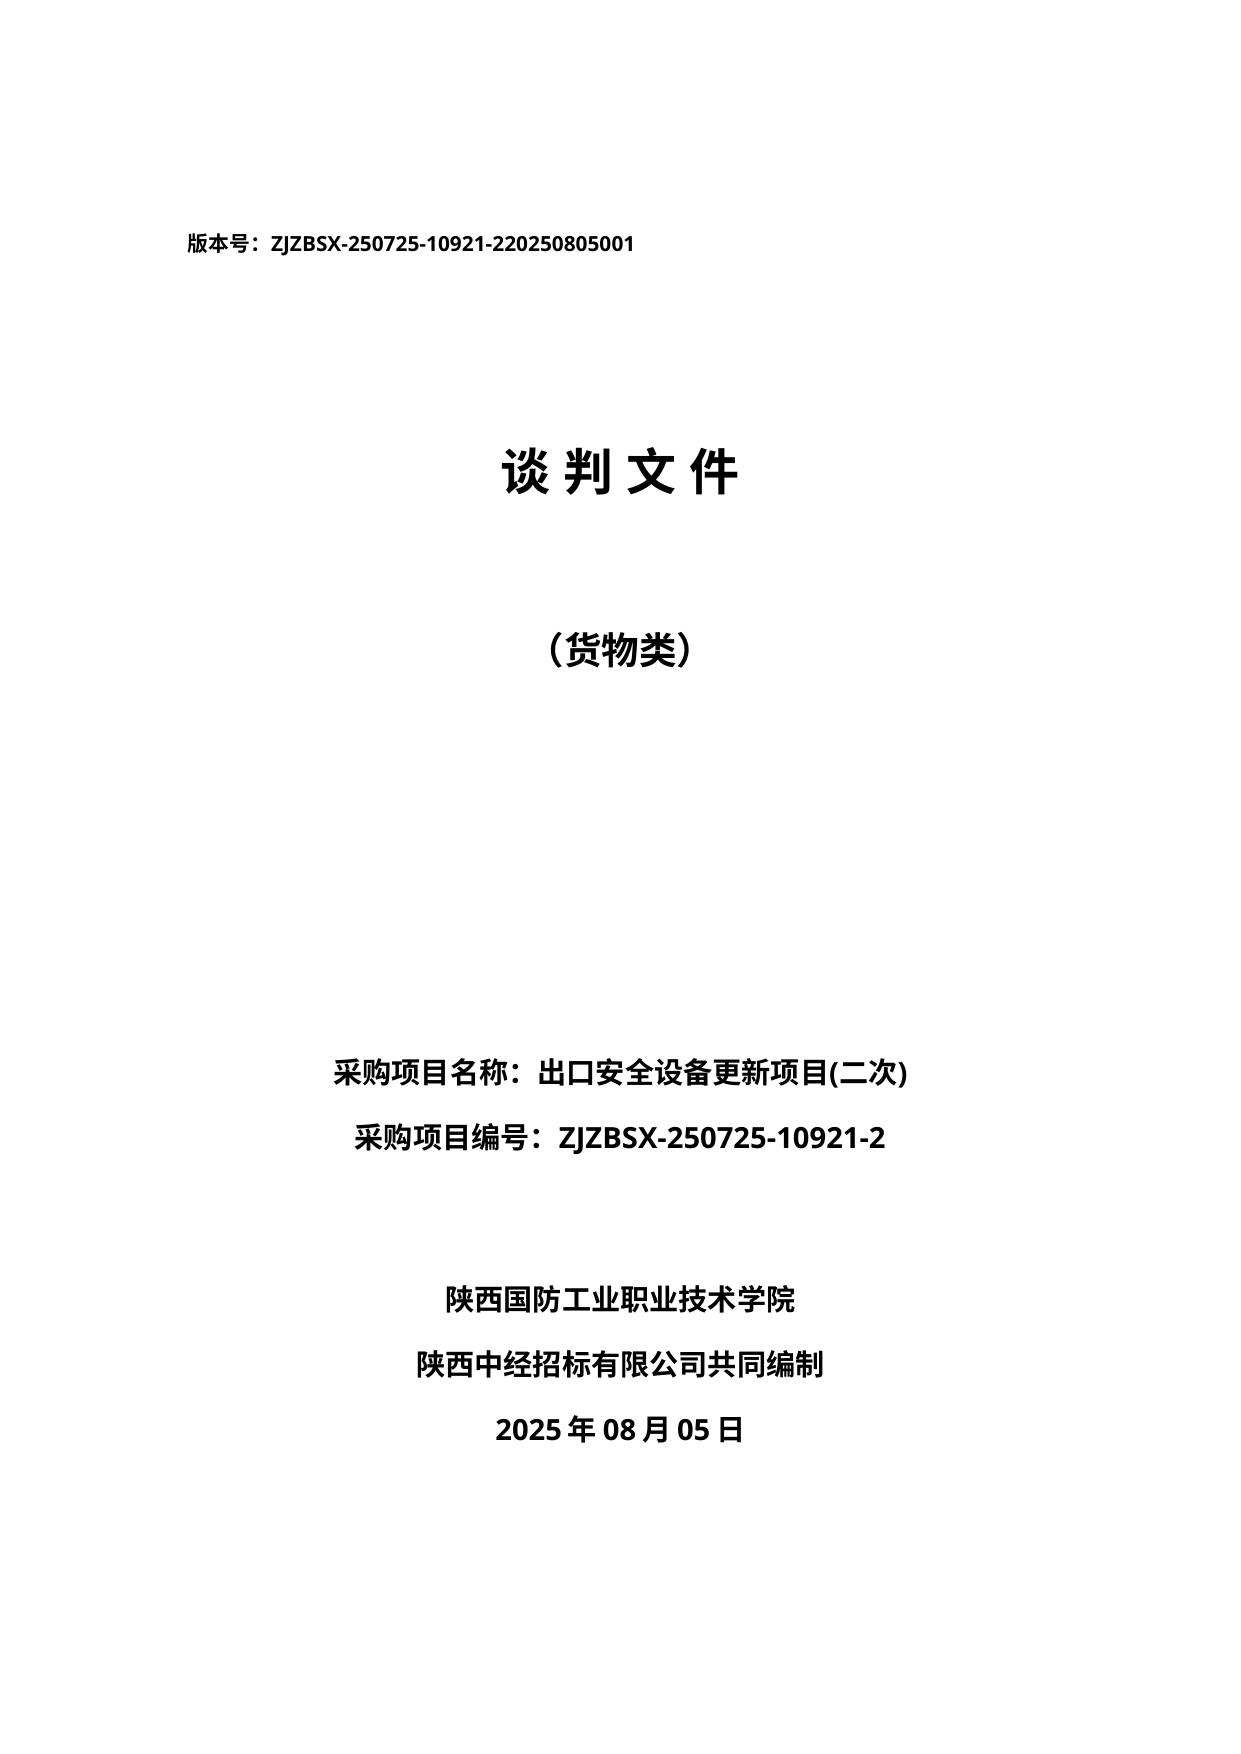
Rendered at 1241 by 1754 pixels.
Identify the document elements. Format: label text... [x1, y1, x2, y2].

text 版本号：ZJZBSX-250725-10921-220250805001 [187, 227, 1053, 422]
text 采购项目编号：ZJZBSX-250725-10921-2 [187, 1104, 1053, 1267]
text 陕西国防工业职业技术学院 [187, 1267, 1053, 1332]
text 2025年08月05日 [187, 1397, 1053, 1462]
text （货物类） [187, 617, 1053, 1039]
text 陕西中经招标有限公司共同编制 [187, 1332, 1053, 1397]
text 谈 判 文 件 [187, 422, 1053, 617]
text 采购项目名称：出口安全设备更新项目(二次) [187, 1039, 1053, 1104]
